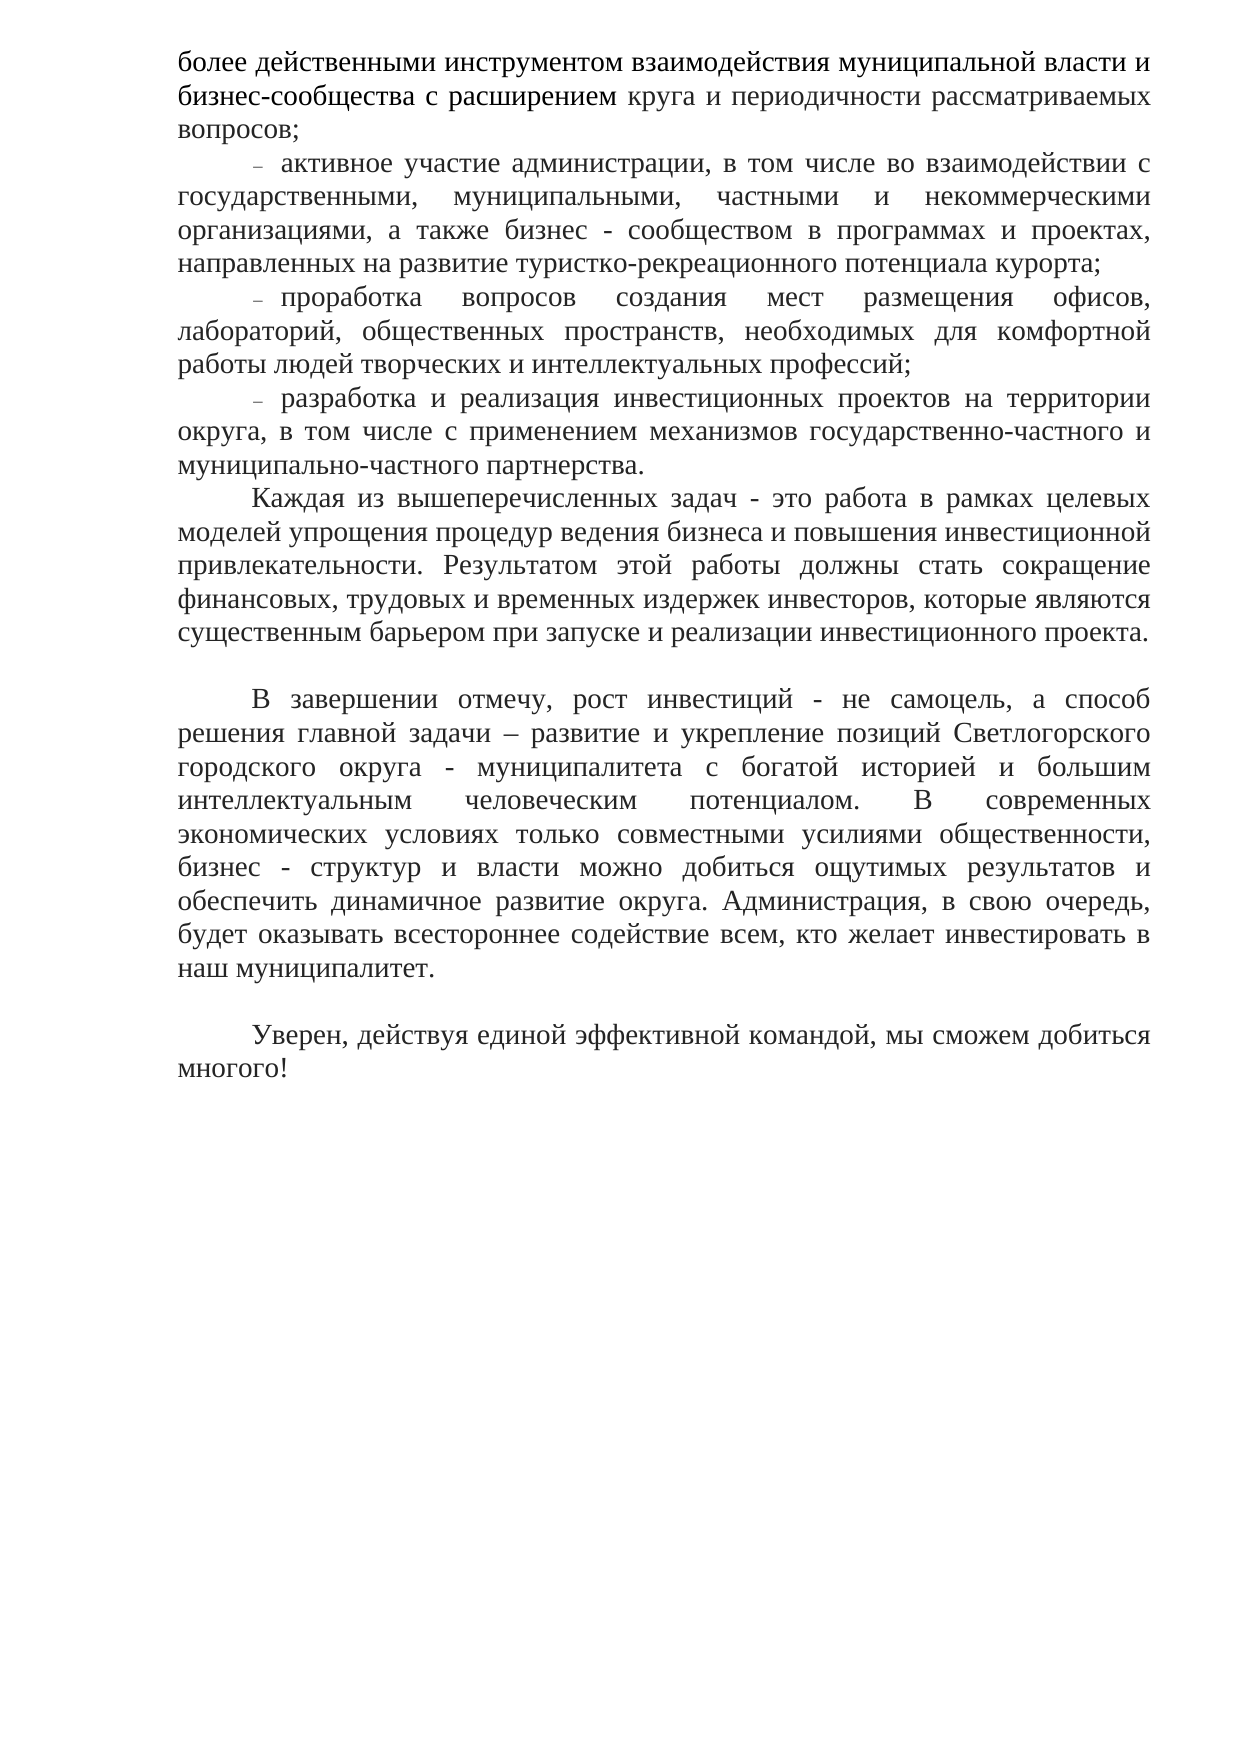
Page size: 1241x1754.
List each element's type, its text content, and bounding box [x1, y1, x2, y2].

list разработка и реализация инвестиционных проектов на территории округа, в том числе с применением механизмов государственно-частного и муниципально-частного партнерства. [177, 380, 1152, 480]
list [177, 44, 1152, 145]
list проработка вопросов создания мест размещения офисов, лабораторий, общественных пространств, необходимых для комфортной работы людей творческих и интеллектуальных профессий; [177, 279, 1152, 380]
text Каждая из вышеперечисленных задач - это работа в рамках целевых моделей упрощения процедур ведения бизнеса и повышения инвестиционной привлекательности. Результатом этой работы должны стать сокращение финансовых, трудовых и временных издержек инвесторов, которые являются существенным барьером при запуске и реализации инвестиционного проекта. [177, 480, 1152, 648]
text Уверен, действуя единой эффективной командой, мы сможем добиться многого! [177, 1017, 1152, 1084]
list активное участие администрации, в том числе во взаимодействии с государственными, муниципальными, частными и некоммерческими организациями, а также бизнес - сообществом в программах и проектах, направленных на развитие туристко-рекреационного потенциала курорта; [177, 145, 1152, 279]
text В завершении отмечу, рост инвестиций - не самоцель, а способ решения главной задачи – развитие и укрепление позиций Светлогорского городского округа - муниципалитета с богатой историей и большим интеллектуальным человеческим потенциалом. В современных экономических условиях только совместными усилиями общественности, бизнес - структур и власти можно добиться ощутимых результатов и обеспечить динамичное развитие округа. Администрация, в свою очередь, будет оказывать всестороннее содействие всем, кто желает инвестировать в наш муниципалитет. [177, 682, 1152, 983]
